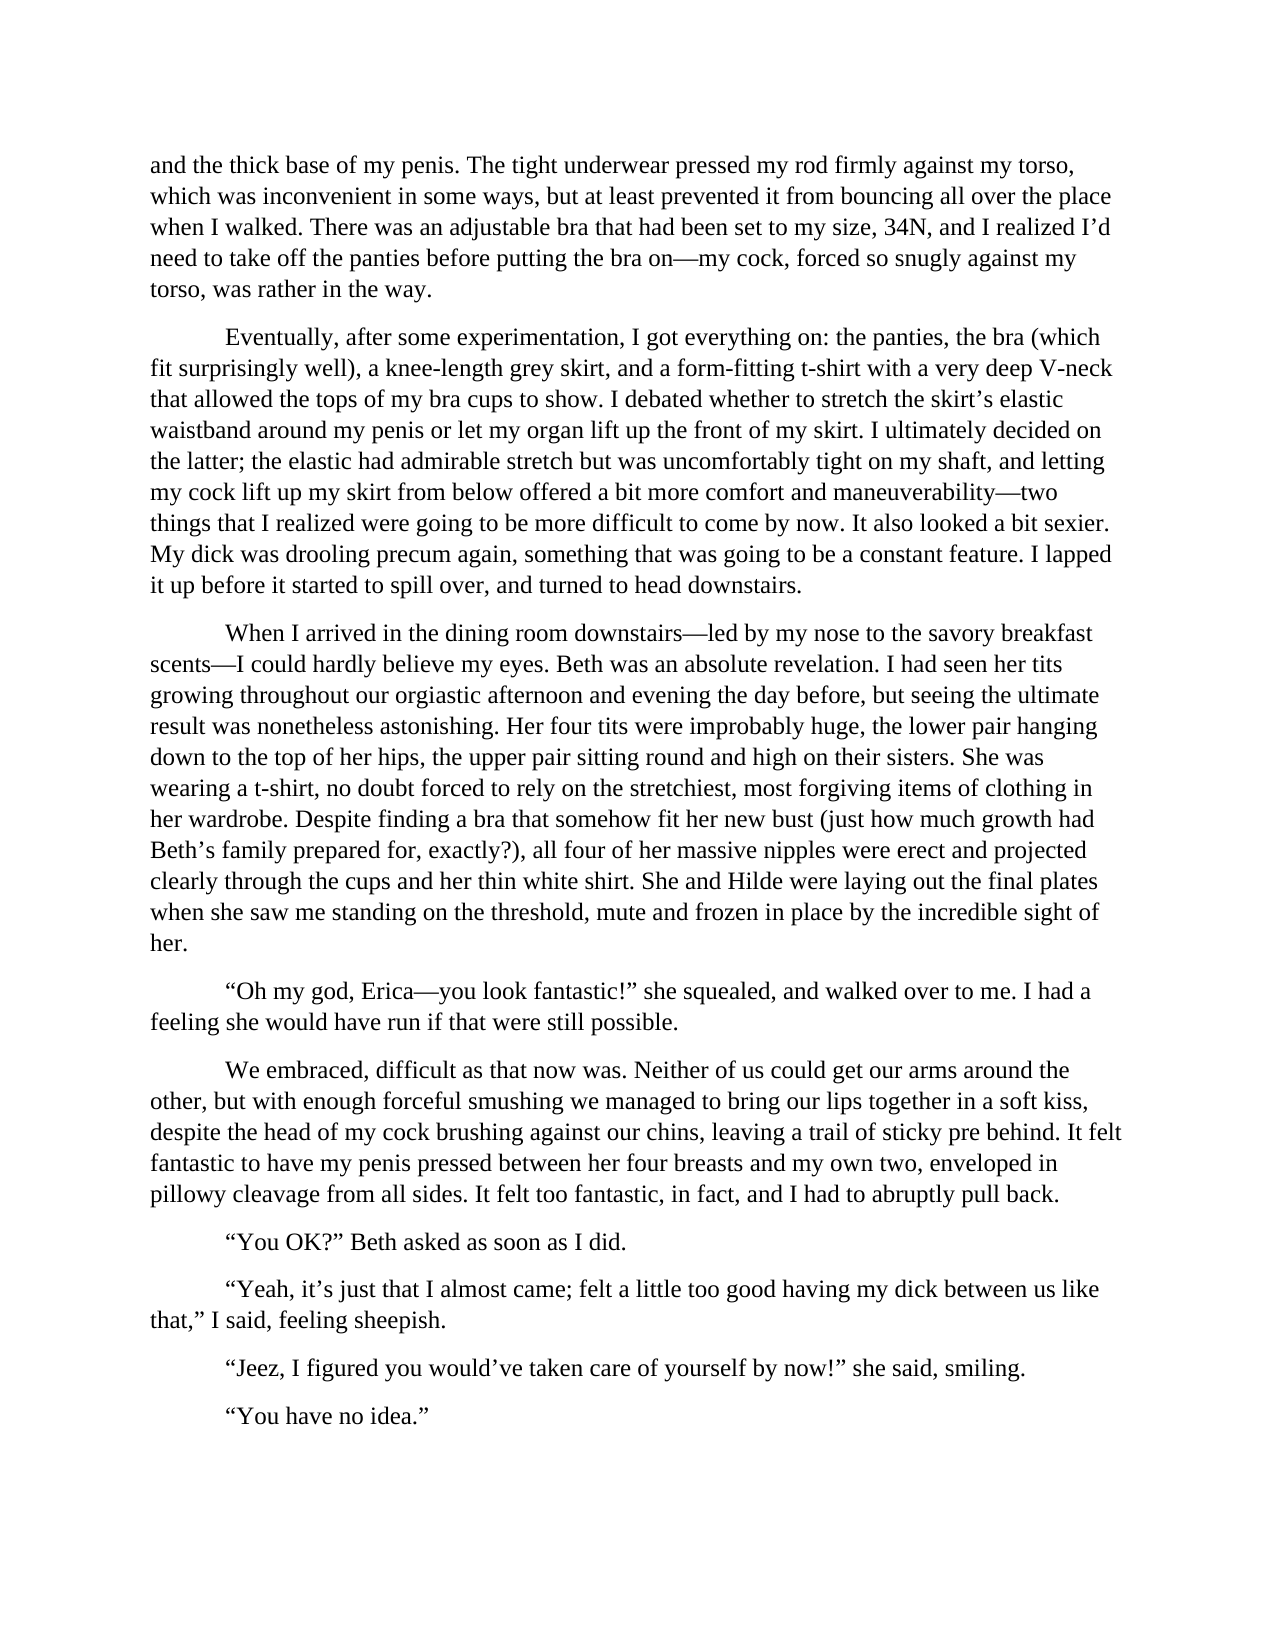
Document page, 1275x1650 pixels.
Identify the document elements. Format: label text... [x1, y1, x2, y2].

text When I arrived in the dining room downstairs—led by my nose to the savory breakfast scents—I could hardly believe my eyes. Beth was an absolute revelation. I had seen her tits growing throughout our orgiastic afternoon and evening the day before, but seeing the ultimate result was nonetheless astonishing. Her four tits were improbably huge, the lower pair hanging down to the top of her hips, the upper pair sitting round and high on their sisters. She was wearing a t-shirt, no doubt forced to rely on the stretchiest, most forgiving items of clothing in her wardrobe. Despite finding a bra that somehow fit her new bust (just how much growth had Beth’s family prepared for, exactly?), all four of her massive nipples were erect and projected clearly through the cups and her thin white shirt. She and Hilde were laying out the final plates when she saw me standing on the threshold, mute and frozen in place by the incredible sight of her. [150, 618, 1125, 957]
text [150, 150, 1125, 303]
text Eventually, after some experimentation, I got everything on: the panties, the bra (which fit surprisingly well), a knee-length grey skirt, and a form-fitting t-shirt with a very deep V-neck that allowed the tops of my bra cups to show. I debated whether to stretch the skirt’s elastic waistband around my penis or let my organ lift up the front of my skirt. I ultimately decided on the latter; the elastic had admirable stretch but was uncomfortably tight on my shaft, and letting my cock lift up my skirt from below offered a bit more comfort and maneuverability—two things that I realized were going to be more difficult to come by now. It also looked a bit sexier. My dick was drooling precum again, something that was going to be a constant feature. I lapped it up before it started to spill over, and turned to head downstairs. [150, 322, 1125, 599]
text “You have no idea.” [150, 1401, 1125, 1429]
text “Oh my god, Erica—you look fantastic!” she squealed, and walked over to me. I had a feeling she would have run if that were still possible. [150, 976, 1125, 1036]
text “You OK?” Beth asked as soon as I did. [150, 1227, 1125, 1255]
text “Jeez, I figured you would’ve taken care of yourself by now!” she said, smiling. [150, 1353, 1125, 1382]
text “Yeah, it’s just that I almost came; felt a little too good having my dick between us like that,” I said, feeling sheepish. [150, 1274, 1125, 1334]
text We embraced, difficult as that now was. Neither of us could get our arms around the other, but with enough forceful smushing we managed to bring our lips together in a soft kiss, despite the head of my cock brushing against our chins, leaving a trail of sticky pre behind. It felt fantastic to have my penis pressed between her four breasts and my own two, enveloped in pillowy cleavage from all sides. It felt too fantastic, in fact, and I had to abruptly pull back. [150, 1055, 1125, 1208]
